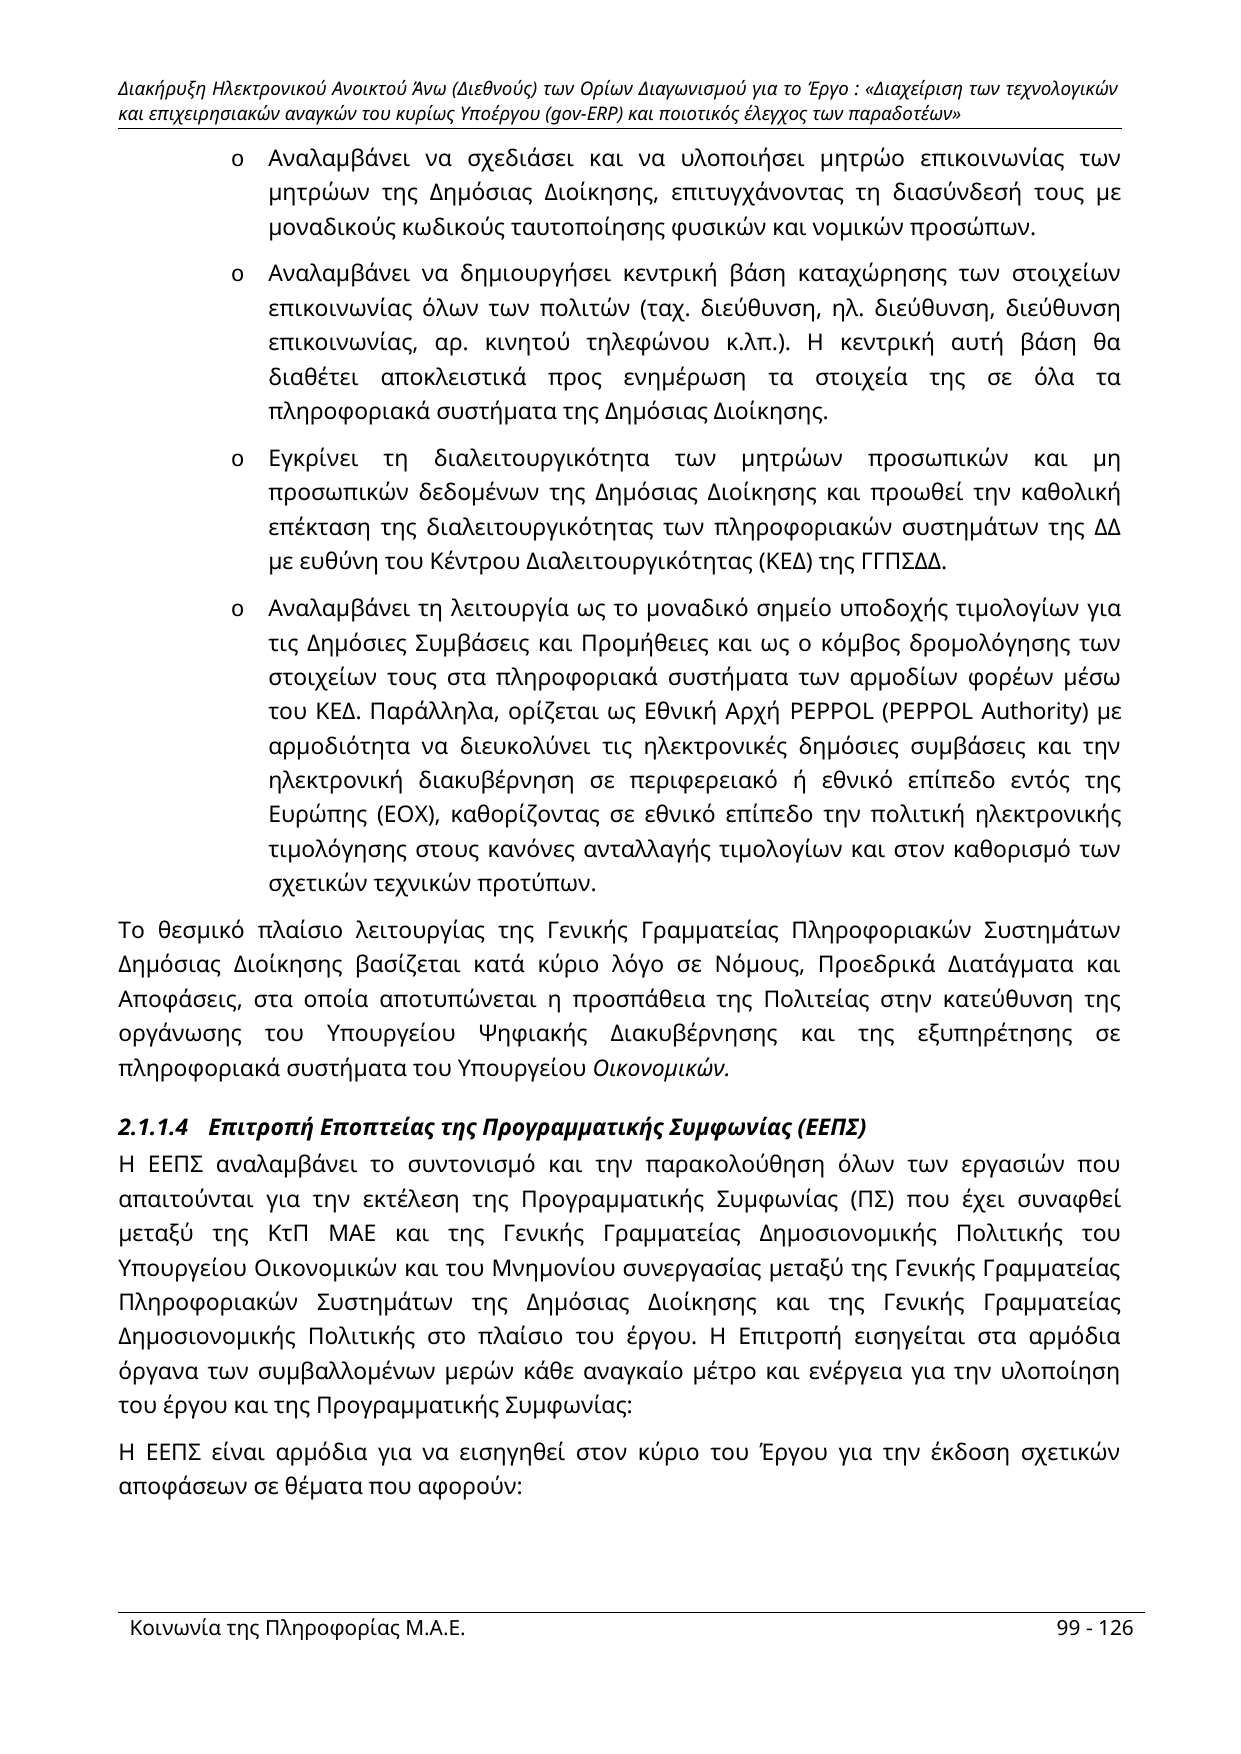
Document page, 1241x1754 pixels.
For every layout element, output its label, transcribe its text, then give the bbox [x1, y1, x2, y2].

list Αναλαμβάνει να δημιουργήσει κεντρική βάση καταχώρησης των στοιχείων επικοινωνίας όλων των πολιτών (ταχ. διεύθυνση, ηλ. διεύθυνση, διεύθυνση επικοινωνίας, αρ. κινητού τηλεφώνου κ.λπ.). Η κεντρική αυτή βάση θα διαθέτει αποκλειστικά προς ενημέρωση τα στοιχεία της σε όλα τα πληροφοριακά συστήματα της Δημόσιας Διοίκησης. [231, 257, 1122, 426]
subtitle Επιτροπή Εποπτείας της Προγραμματικής Συμφωνίας (ΕΕΠΣ) [118, 1111, 1122, 1142]
text Το θεσμικό πλαίσιο λειτουργίας της Γενικής Γραμματείας Πληροφοριακών Συστημάτων Δημόσιας Διοίκησης βασίζεται κατά κύριο λόγο σε Νόμους, Προεδρικά Διατάγματα και Αποφάσεις, στα οποία αποτυπώνεται η προσπάθεια της Πολιτείας στην κατεύθυνση της οργάνωσης του Υπουργείου Ψηφιακής Διακυβέρνησης και της εξυπηρέτησης σε πληροφοριακά συστήματα του Υπουργείου Οικονομικών. [118, 914, 1122, 1083]
list Εγκρίνει τη διαλειτουργικότητα των μητρώων προσωπικών και μη προσωπικών δεδομένων της Δημόσιας Διοίκησης και προωθεί την καθολική επέκταση της διαλειτουργικότητας των πληροφοριακών συστημάτων της ΔΔ με ευθύνη του Κέντρου Διαλειτουργικότητας (ΚΕΔ) της ΓΓΠΣΔΔ. [231, 442, 1122, 576]
list Αναλαμβάνει τη λειτουργία ως το μοναδικό σημείο υποδοχής τιμολογίων για τις Δημόσιες Συμβάσεις και Προμήθειες και ως ο κόμβος δρομολόγησης των στοιχείων τους στα πληροφοριακά συστήματα των αρμοδίων φορέων μέσω του ΚΕΔ. Παράλληλα, ορίζεται ως Εθνική Αρχή PEPPOL (PEPPOL Authority) με αρμοδιότητα να διευκολύνει τις ηλεκτρονικές δημόσιες συμβάσεις και την ηλεκτρονική διακυβέρνηση σε περιφερειακό ή εθνικό επίπεδο εντός της Ευρώπης (ΕΟΧ), καθορίζοντας σε εθνικό επίπεδο την πολιτική ηλεκτρονικής τιμολόγησης στους κανόνες ανταλλαγής τιμολογίων και στον καθορισμό των σχετικών τεχνικών προτύπων. [231, 592, 1122, 898]
text Η ΕΕΠΣ είναι αρμόδια για να εισηγηθεί στον κύριο του Έργου για την έκδοση σχετικών αποφάσεων σε θέματα που αφορούν: [118, 1436, 1122, 1501]
list Αναλαμβάνει να σχεδιάσει και να υλοποιήσει μητρώο επικοινωνίας των μητρώων της Δημόσιας Διοίκησης, επιτυγχάνοντας τη διασύνδεσή τους με μοναδικούς κωδικούς ταυτοποίησης φυσικών και νομικών προσώπων. [231, 142, 1122, 242]
text Η ΕΕΠΣ αναλαμβάνει το συντονισμό και την παρακολούθηση όλων των εργασιών που απαιτούνται για την εκτέλεση της Προγραμματικής Συμφωνίας (ΠΣ) που έχει συναφθεί μεταξύ της ΚτΠ ΜΑΕ και της Γενικής Γραμματείας Δημοσιονομικής Πολιτικής του Υπουργείου Οικονομικών και του Μνημονίου συνεργασίας μεταξύ της Γενικής Γραμματείας Πληροφοριακών Συστημάτων της Δημόσιας Διοίκησης και της Γενικής Γραμματείας Δημοσιονομικής Πολιτικής στο πλαίσιο του έργου. Η Επιτροπή εισηγείται στα αρμόδια όργανα των συμβαλλομένων μερών κάθε αναγκαίο μέτρο και ενέργεια για την υλοποίηση του έργου και της Προγραμματικής Συμφωνίας: [118, 1148, 1122, 1420]
